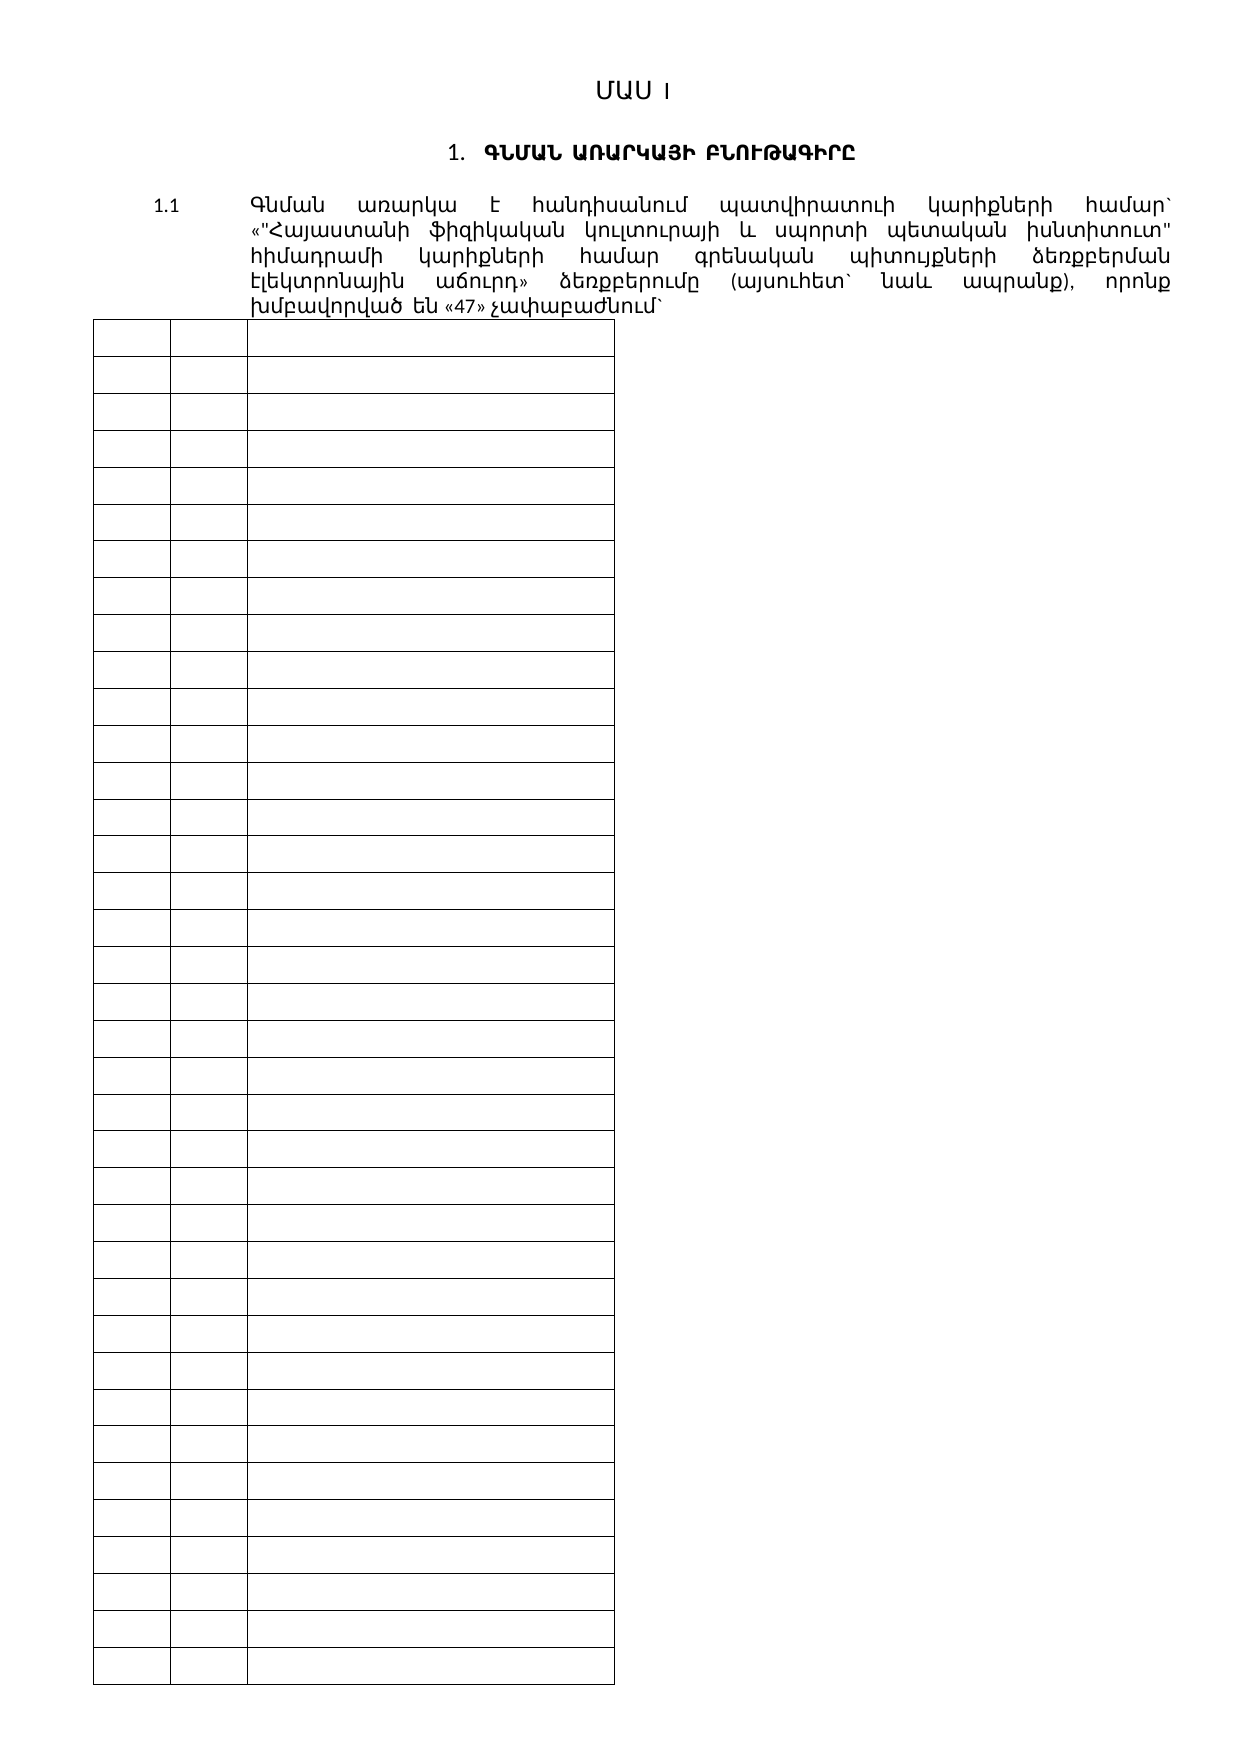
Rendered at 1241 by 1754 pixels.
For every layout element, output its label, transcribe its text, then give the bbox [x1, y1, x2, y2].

list ԳՆՄԱՆ ԱՌԱՐԿԱՅԻ ԲՆՈՒԹԱԳԻՐԸ [131, 136, 1171, 167]
subtitle Գնման առարկա է հանդիսանում պատվիրատուի կարիքների համար` «"Հայաստանի ֆիզիկական կուլտուրայի և սպորտի պետական իսնտիտուտ" հիմադրամի կարիքների համար գրենական պիտույքների ձեռքբերման էլեկտրոնային աճուրդ» ձեռքբերումը (այսուհետ` նաև ապրանք), որոնք խմբավորված են «47» չափաբաժնում` [153, 192, 1171, 319]
text ՄԱՍ I [94, 75, 1171, 106]
